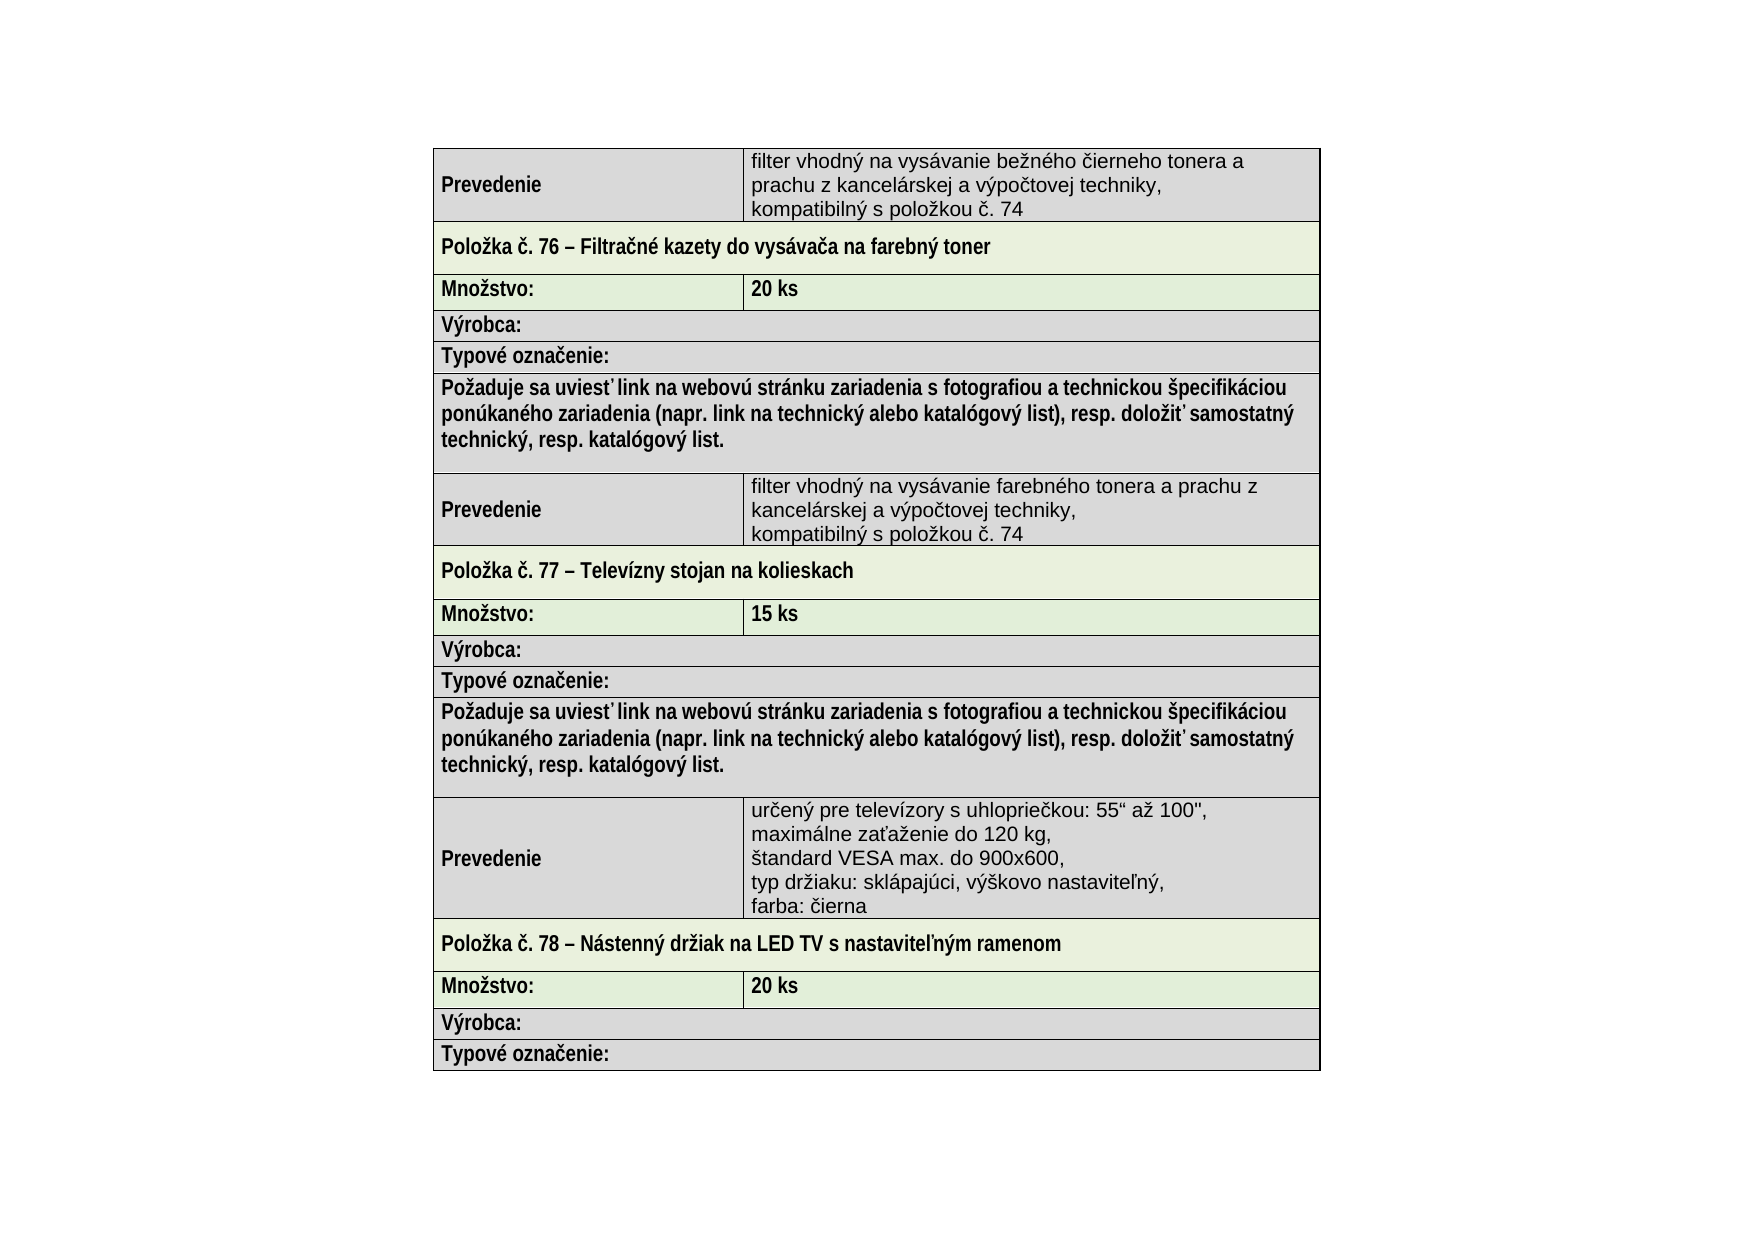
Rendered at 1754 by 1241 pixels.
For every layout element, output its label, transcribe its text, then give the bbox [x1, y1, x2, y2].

table_cell Výrobca: [434, 636, 1319, 666]
table_cell Výrobca: [434, 1009, 1319, 1039]
table_cell 15 ks [744, 600, 1319, 635]
table_cell určený pre televízory s uhlopriečkou: 55“ až 100", maximálne zaťaženie do 120 kg, štandard VESA max. do 900x600, typ držiaku: sklápajúci, výškovo nastaviteľný, farba: čierna [744, 798, 1319, 918]
table_cell Prevedenie [434, 798, 743, 918]
table_cell Množstvo: [434, 972, 743, 1007]
table_cell Položka č. 76 – Filtračné kazety do vysávača na farebný toner [434, 222, 1319, 274]
table_cell Prevedenie [434, 149, 743, 221]
table_cell Požaduje sa uviesť link na webovú stránku zariadenia s fotografiou a technickou špecifikáciou ponúkaného zariadenia (napr. link na technický alebo katalógový list), resp. doložiť samostatný technický, resp. katalógový list. [434, 698, 1319, 797]
table_cell Množstvo: [434, 275, 743, 310]
table_cell Typové označenie: [434, 1040, 1319, 1070]
table_cell 20 ks [744, 972, 1319, 1007]
table_cell Položka č. 78 – Nástenný držiak na LED TV s nastaviteľným ramenom [434, 919, 1319, 971]
table_cell 20 ks [744, 275, 1319, 310]
table_cell filter vhodný na vysávanie farebného tonera a prachu z kancelárskej a výpočtovej techniky, kompatibilný s položkou č. 74 [744, 474, 1319, 545]
table_cell Typové označenie: [434, 342, 1319, 372]
table_cell Prevedenie [434, 474, 743, 545]
table_cell Množstvo: [434, 600, 743, 635]
table_cell Požaduje sa uviesť link na webovú stránku zariadenia s fotografiou a technickou špecifikáciou ponúkaného zariadenia (napr. link na technický alebo katalógový list), resp. doložiť samostatný technický, resp. katalógový list. [434, 374, 1319, 472]
table_cell Výrobca: [434, 311, 1319, 341]
table_cell filter vhodný na vysávanie bežného čierneho tonera a prachu z kancelárskej a výpočtovej techniky, kompatibilný s položkou č. 74 [744, 149, 1319, 221]
table_cell Typové označenie: [434, 667, 1319, 697]
table_cell Položka č. 77 – Televízny stojan na kolieskach [434, 546, 1319, 598]
